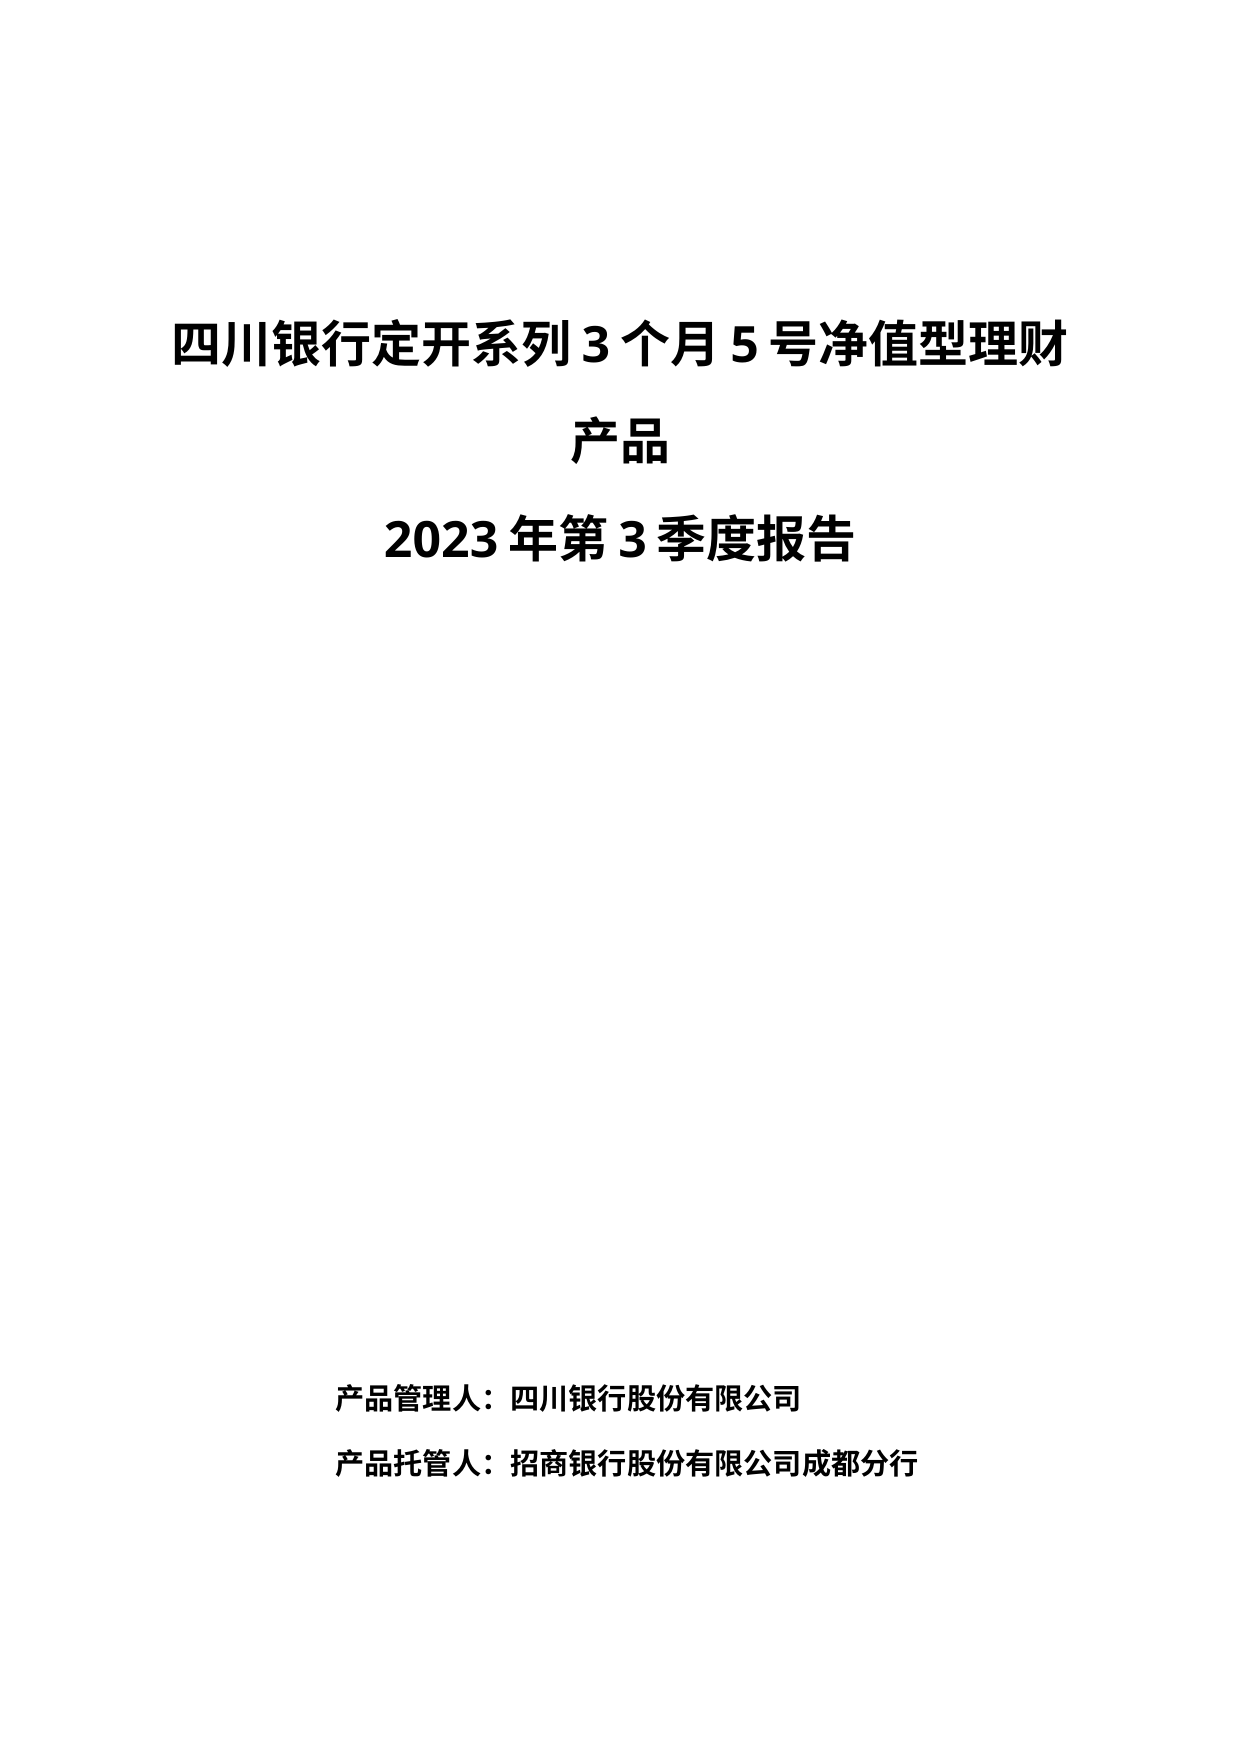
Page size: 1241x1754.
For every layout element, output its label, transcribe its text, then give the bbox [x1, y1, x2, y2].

text 四川银行定开系列3个月5号净值型理财产品 [159, 292, 1081, 487]
text 产品托管人：招商银行股份有限公司成都分行 [159, 1429, 1081, 1494]
text 2023年第3季度报告 [159, 487, 1081, 584]
text 产品管理人：四川银行股份有限公司 [159, 1364, 1081, 1429]
